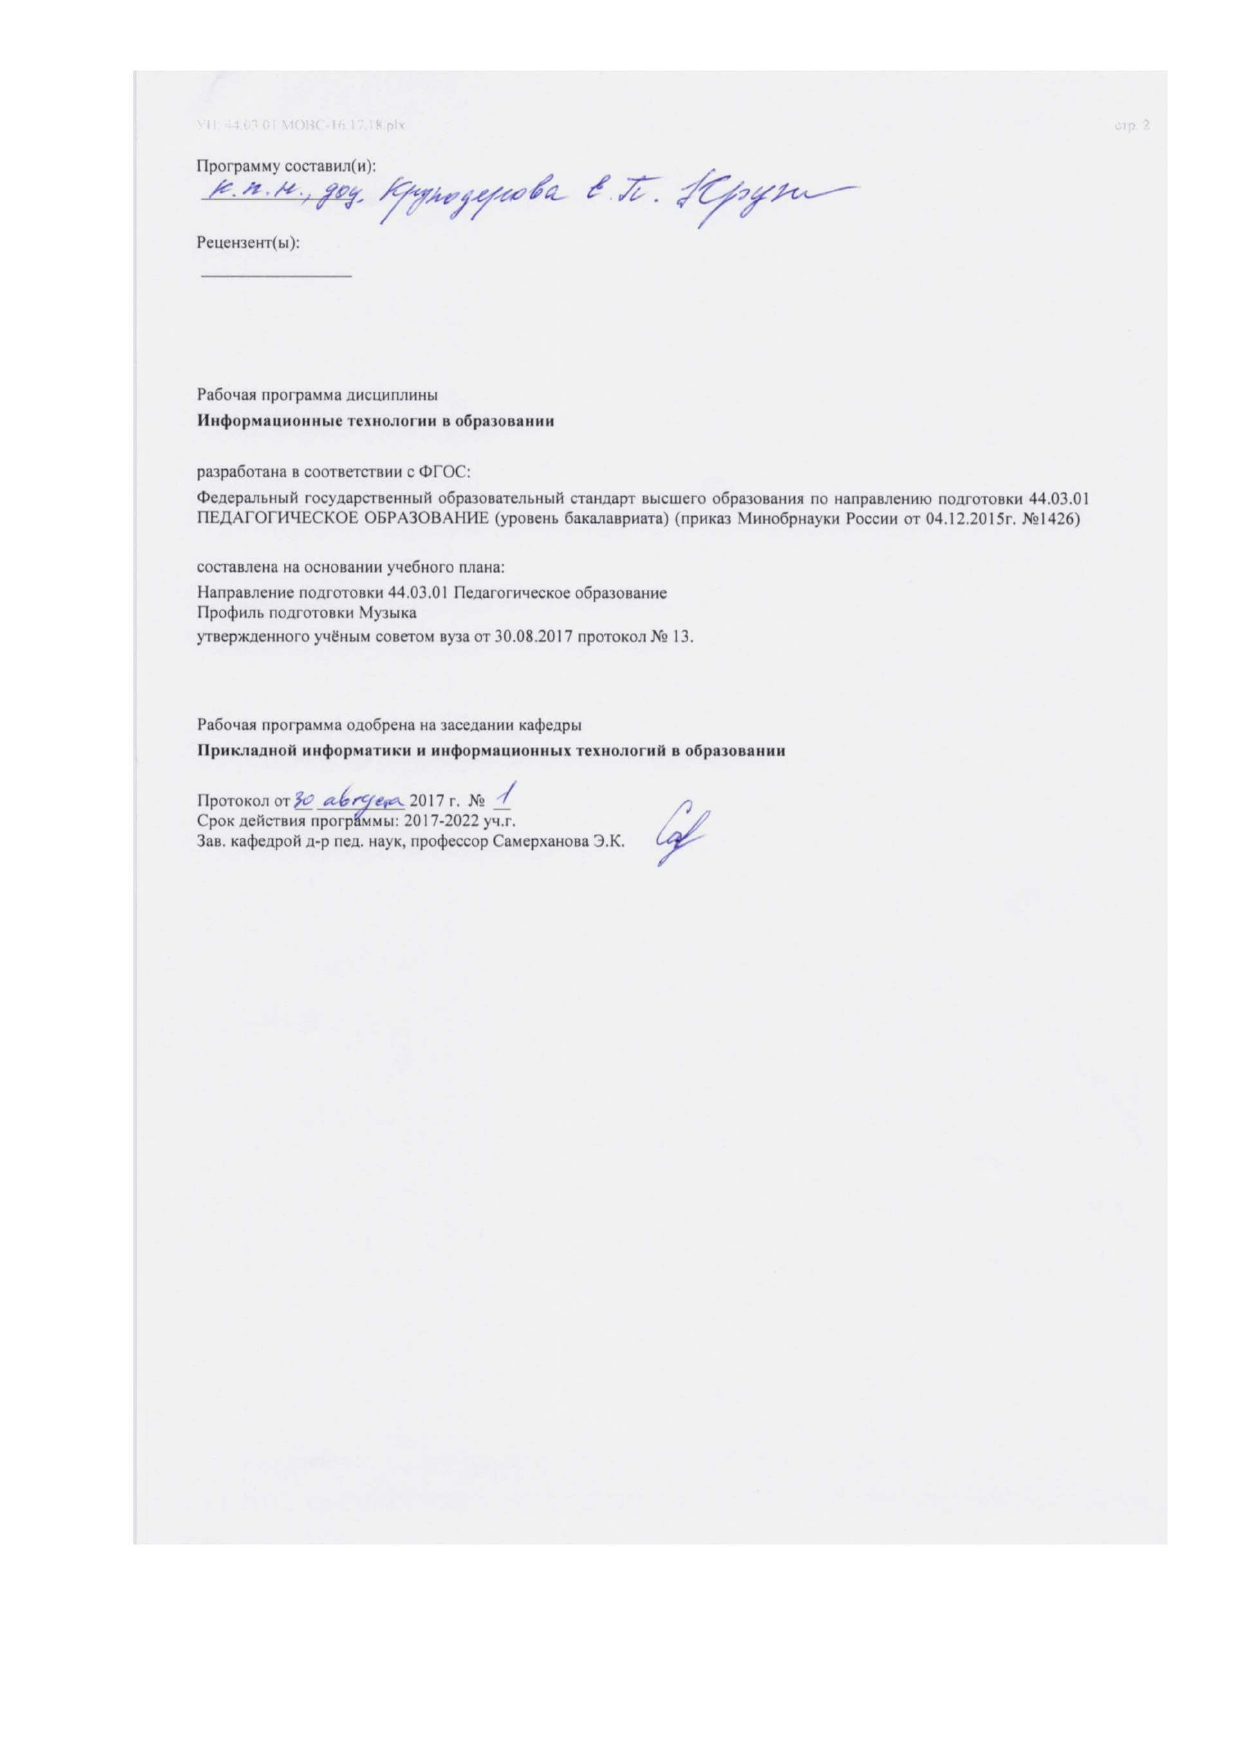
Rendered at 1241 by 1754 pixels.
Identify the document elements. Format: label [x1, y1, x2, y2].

picture [118, 59, 1182, 1564]
